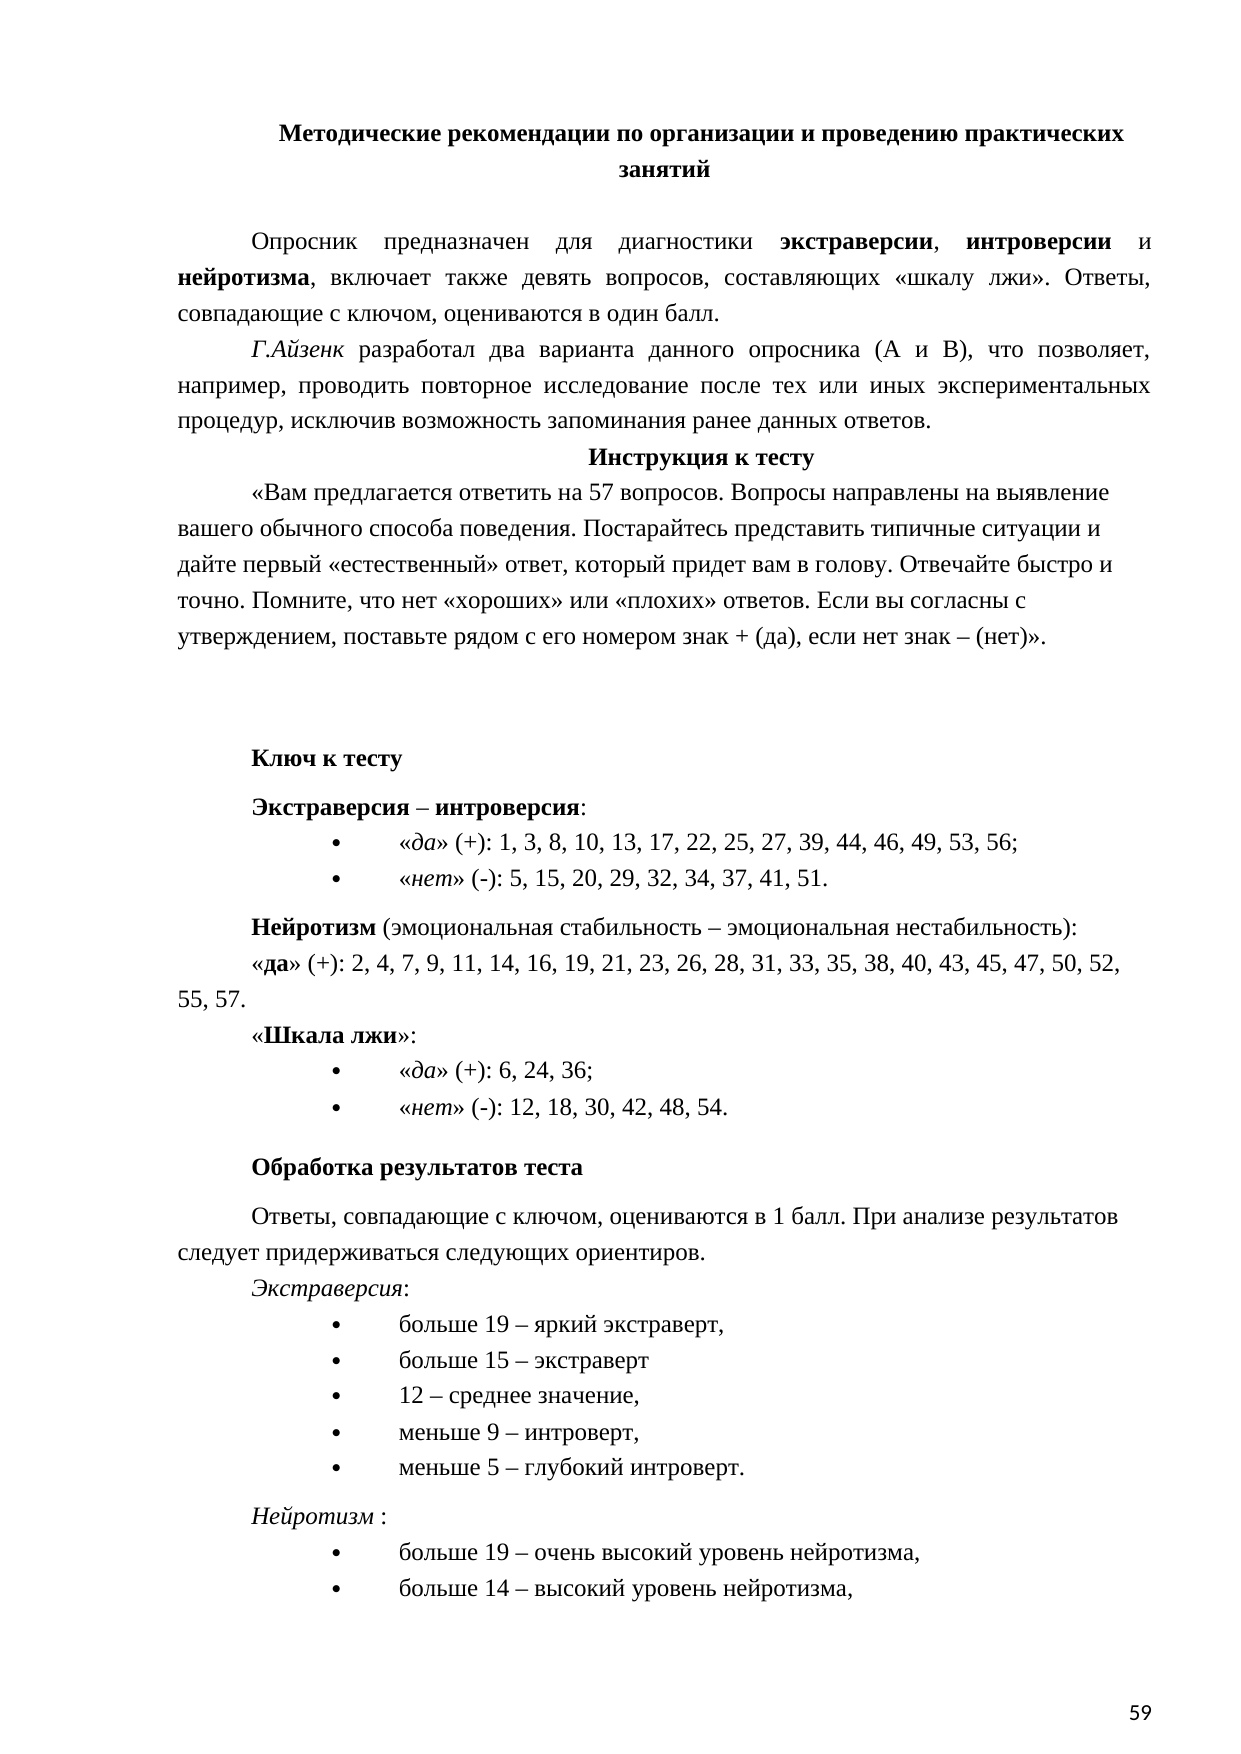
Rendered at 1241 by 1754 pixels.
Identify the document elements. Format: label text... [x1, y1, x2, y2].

text Инструкция к тесту [177, 442, 1152, 470]
list «нет» (-): 12, 18, 30, 42, 48, 54. [259, 1092, 1152, 1120]
text «Вам предлагается ответить на 57 вопросов. Вопросы направлены на выявление вашего обычного способа поведения. Постарайтесь представить типичные ситуации и дайте первый «естественный» ответ, который придет вам в голову. Отвечайте быстро и точно. Помните, что нет «хороших» или «плохих» ответов. Если вы согласны с утверждением, поставьте рядом с его номером знак + (да), если нет знак – (нет)». [177, 477, 1152, 650]
text Г.Айзенк разработал два варианта данного опросника (А и В), что позволяет, например, проводить повторное исследование после тех или иных экспериментальных процедур, исключив возможность запоминания ранее данных ответов. [177, 334, 1152, 434]
text Экстраверсия – интроверсия: [177, 792, 1152, 820]
list больше 15 – экстраверт [259, 1345, 1152, 1373]
text Ключ к тесту [177, 743, 1152, 772]
text Методические рекомендации по организации и проведению практических занятий [177, 118, 1152, 183]
text Обработка результатов теста [177, 1152, 1152, 1181]
text Нейротизм : [177, 1501, 1152, 1530]
text «да» (+): 2, 4, 7, 9, 11, 14, 16, 19, 21, 23, 26, 28, 31, 33, 35, 38, 40, 43, 45, 47, 50, 52, 55, 57. [177, 948, 1152, 1012]
list «нет» (-): 5, 15, 20, 29, 32, 34, 37, 41, 51. [259, 863, 1152, 892]
list больше 14 – высокий уровень нейротизма, [259, 1573, 1152, 1602]
list больше 19 – яркий экстраверт, [259, 1309, 1152, 1337]
list «да» (+): 6, 24, 36; [259, 1056, 1152, 1084]
text Ответы, совпадающие с ключом, оцениваются в 1 балл. При анализе результатов следует придерживаться следующих ориентиров. [177, 1201, 1152, 1266]
text Нейротизм (эмоциональная стабильность – эмоциональная нестабильность): [177, 912, 1152, 941]
text Экстраверсия: [177, 1273, 1152, 1302]
list меньше 5 – глубокий интроверт. [259, 1452, 1152, 1481]
text «Шкала лжи»: [177, 1020, 1152, 1048]
list меньше 9 – интроверт, [259, 1417, 1152, 1445]
text Опросник предназначен для диагностики экстраверсии, интроверсии и нейротизма, включает также девять вопросов, составляющих «шкалу лжи». Ответы, совпадающие с ключом, оцениваются в один балл. [177, 226, 1152, 327]
list больше 19 – очень высокий уровень нейротизма, [259, 1537, 1152, 1566]
list «да» (+): 1, 3, 8, 10, 13, 17, 22, 25, 27, 39, 44, 46, 49, 53, 56; [259, 827, 1152, 856]
list 12 – среднее значение, [259, 1381, 1152, 1409]
